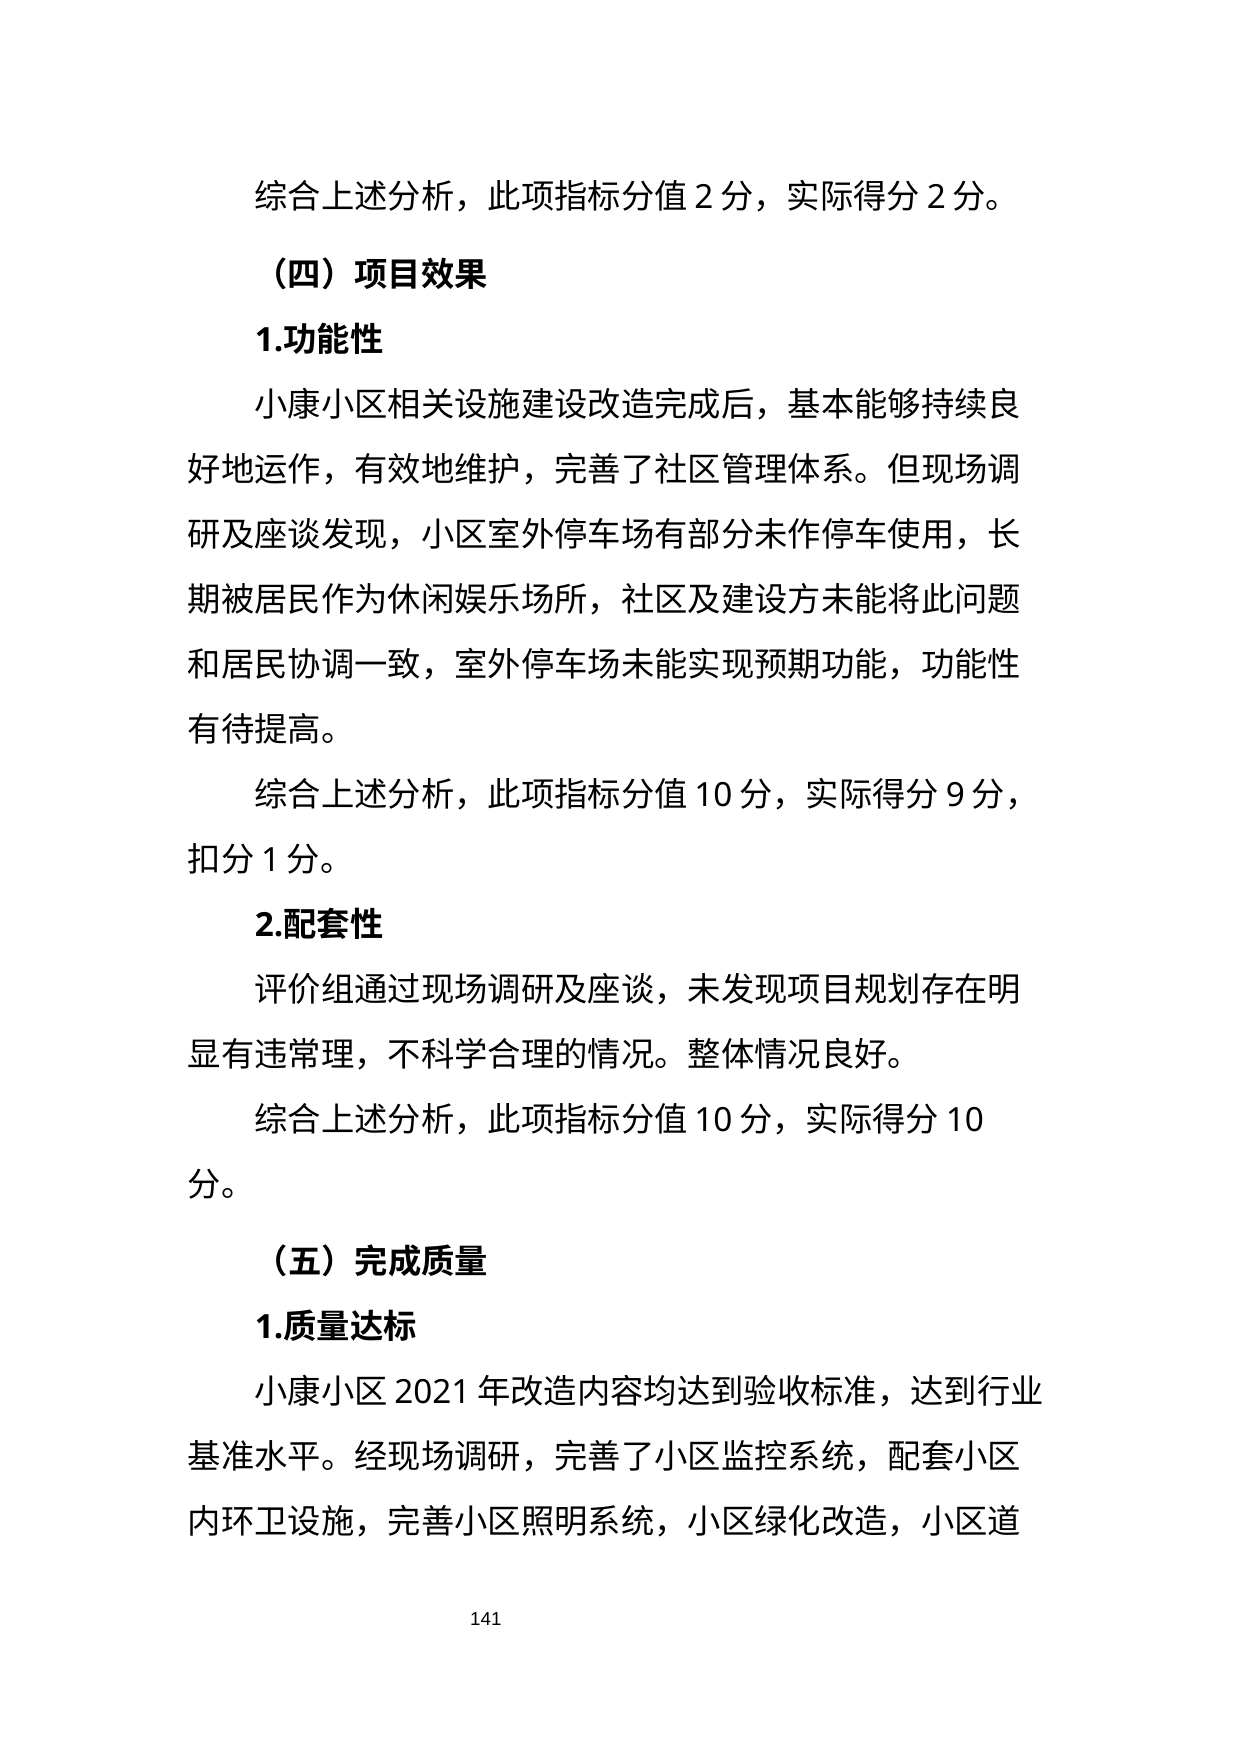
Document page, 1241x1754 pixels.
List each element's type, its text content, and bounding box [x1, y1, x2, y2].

list 1.功能性 [187, 304, 1053, 369]
list 综合上述分析，此项指标分值10分，实际得分10分。 [187, 1084, 1053, 1214]
list 1.质量达标 [187, 1291, 1053, 1356]
list 2.配套性 [187, 889, 1053, 954]
subtitle （五）完成质量 [187, 1227, 1053, 1285]
list 小康小区相关设施建设改造完成后，基本能够持续良好地运作，有效地维护，完善了社区管理体系。但现场调研及座谈发现，小区室外停车场有部分未作停车使用，长期被居民作为休闲娱乐场所，社区及建设方未能将此问题和居民协调一致，室外停车场未能实现预期功能，功能性有待提高。 [187, 369, 1053, 759]
list 评价组通过现场调研及座谈，未发现项目规划存在明显有违常理，不科学合理的情况。整体情况良好。 [187, 954, 1053, 1084]
subtitle （四）项目效果 [187, 239, 1053, 298]
list 综合上述分析，此项指标分值10分，实际得分9分，扣分1分。 [187, 759, 1053, 889]
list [187, 1356, 1053, 1551]
list 综合上述分析，此项指标分值2分，实际得分2分。 [187, 162, 1053, 227]
